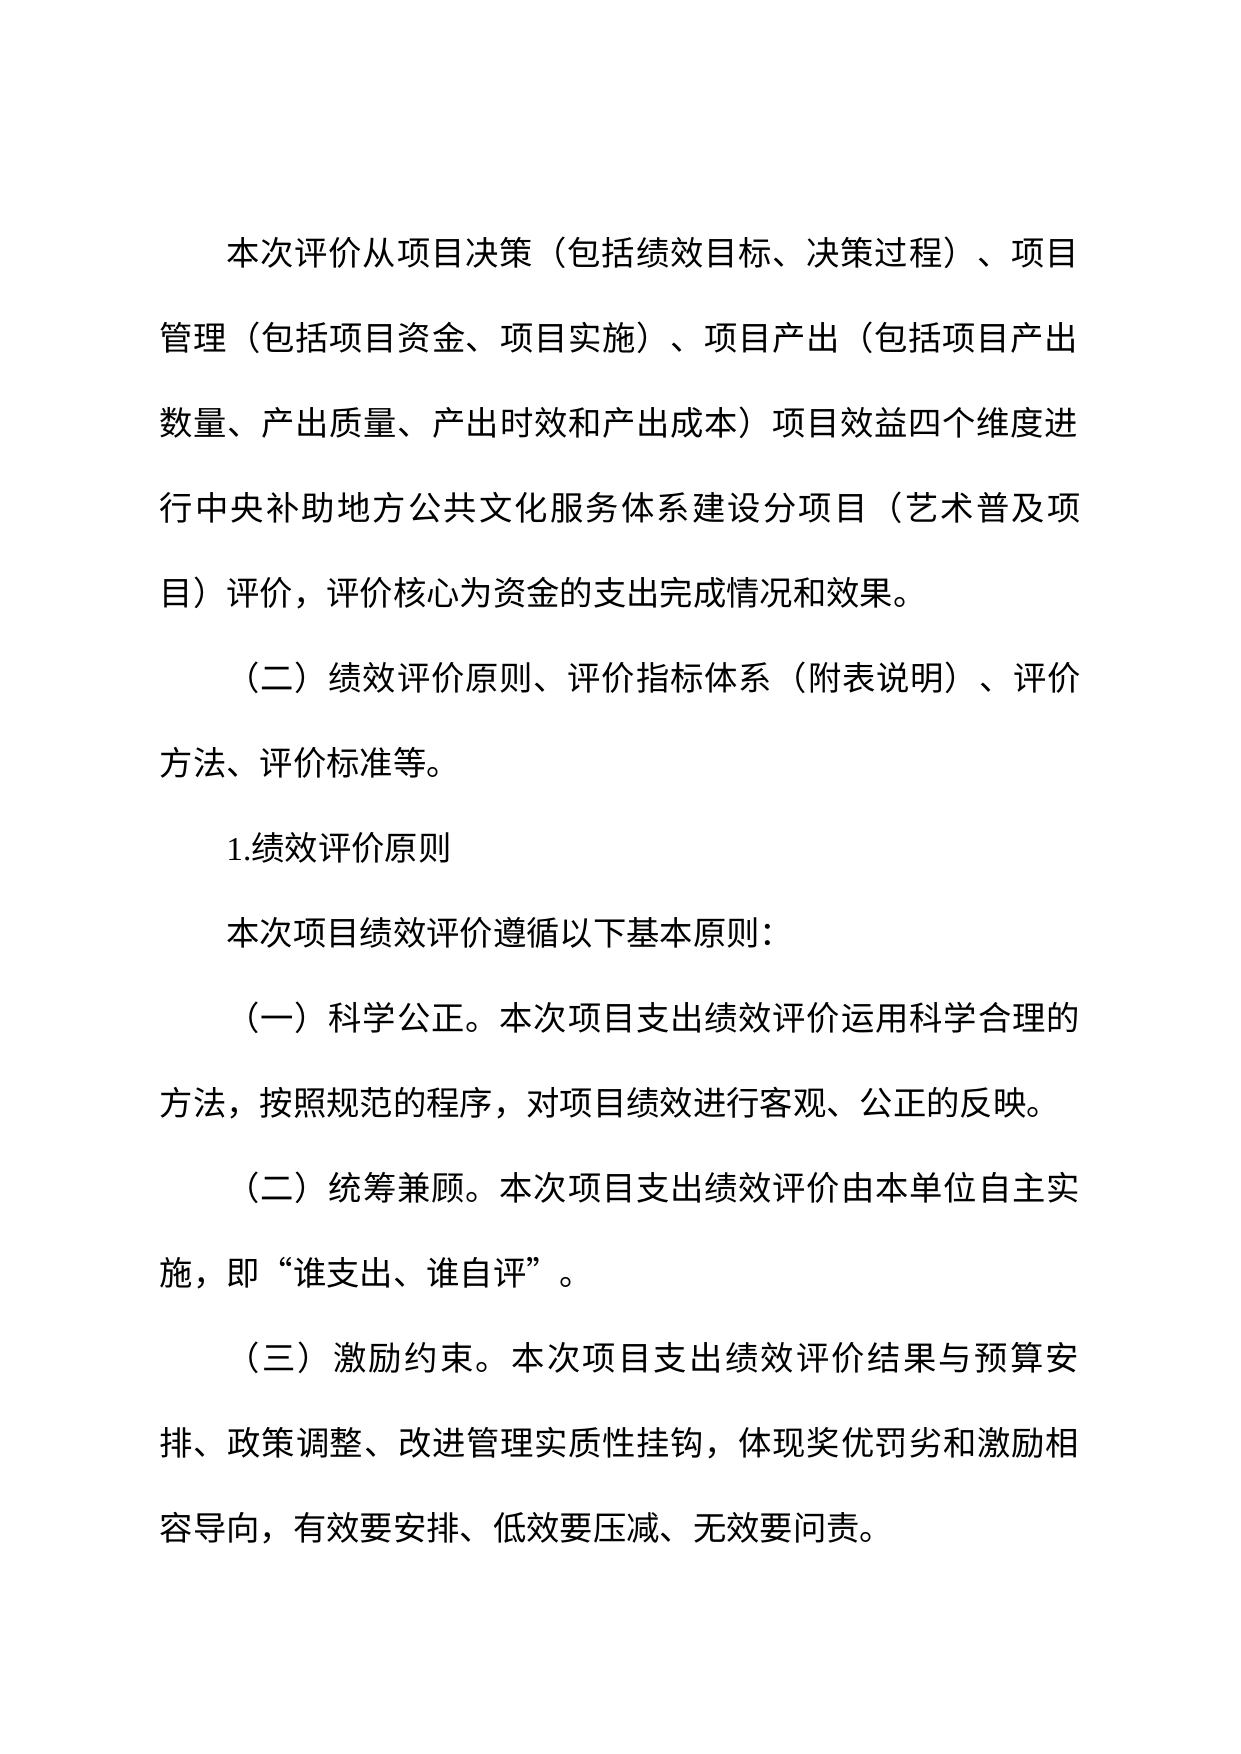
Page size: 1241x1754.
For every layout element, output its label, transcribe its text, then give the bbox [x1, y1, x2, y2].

subtitle （二）绩效评价原则、评价指标体系（附表说明）、评价方法、评价标准等。 [159, 634, 1081, 804]
text （一）科学公正。本次项目支出绩效评价运用科学合理的方法，按照规范的程序，对项目绩效进行客观、公正的反映。 [159, 974, 1081, 1144]
text （二）统筹兼顾。本次项目支出绩效评价由本单位自主实施，即“谁支出、谁自评”。 [159, 1144, 1081, 1314]
text 本次评价从项目决策（包括绩效目标、决策过程）、项目管理（包括项目资金、项目实施）、项目产出（包括项目产出数量、产出质量、产出时效和产出成本）项目效益四个维度进行中央补助地方公共文化服务体系建设分项目（艺术普及项目）评价，评价核心为资金的支出完成情况和效果。 [159, 209, 1081, 634]
text 1.绩效评价原则 [159, 804, 1081, 889]
text 本次项目绩效评价遵循以下基本原则： [159, 889, 1081, 974]
text （三）激励约束。本次项目支出绩效评价结果与预算安排、政策调整、改进管理实质性挂钩，体现奖优罚劣和激励相容导向，有效要安排、低效要压减、无效要问责。 [159, 1314, 1081, 1569]
